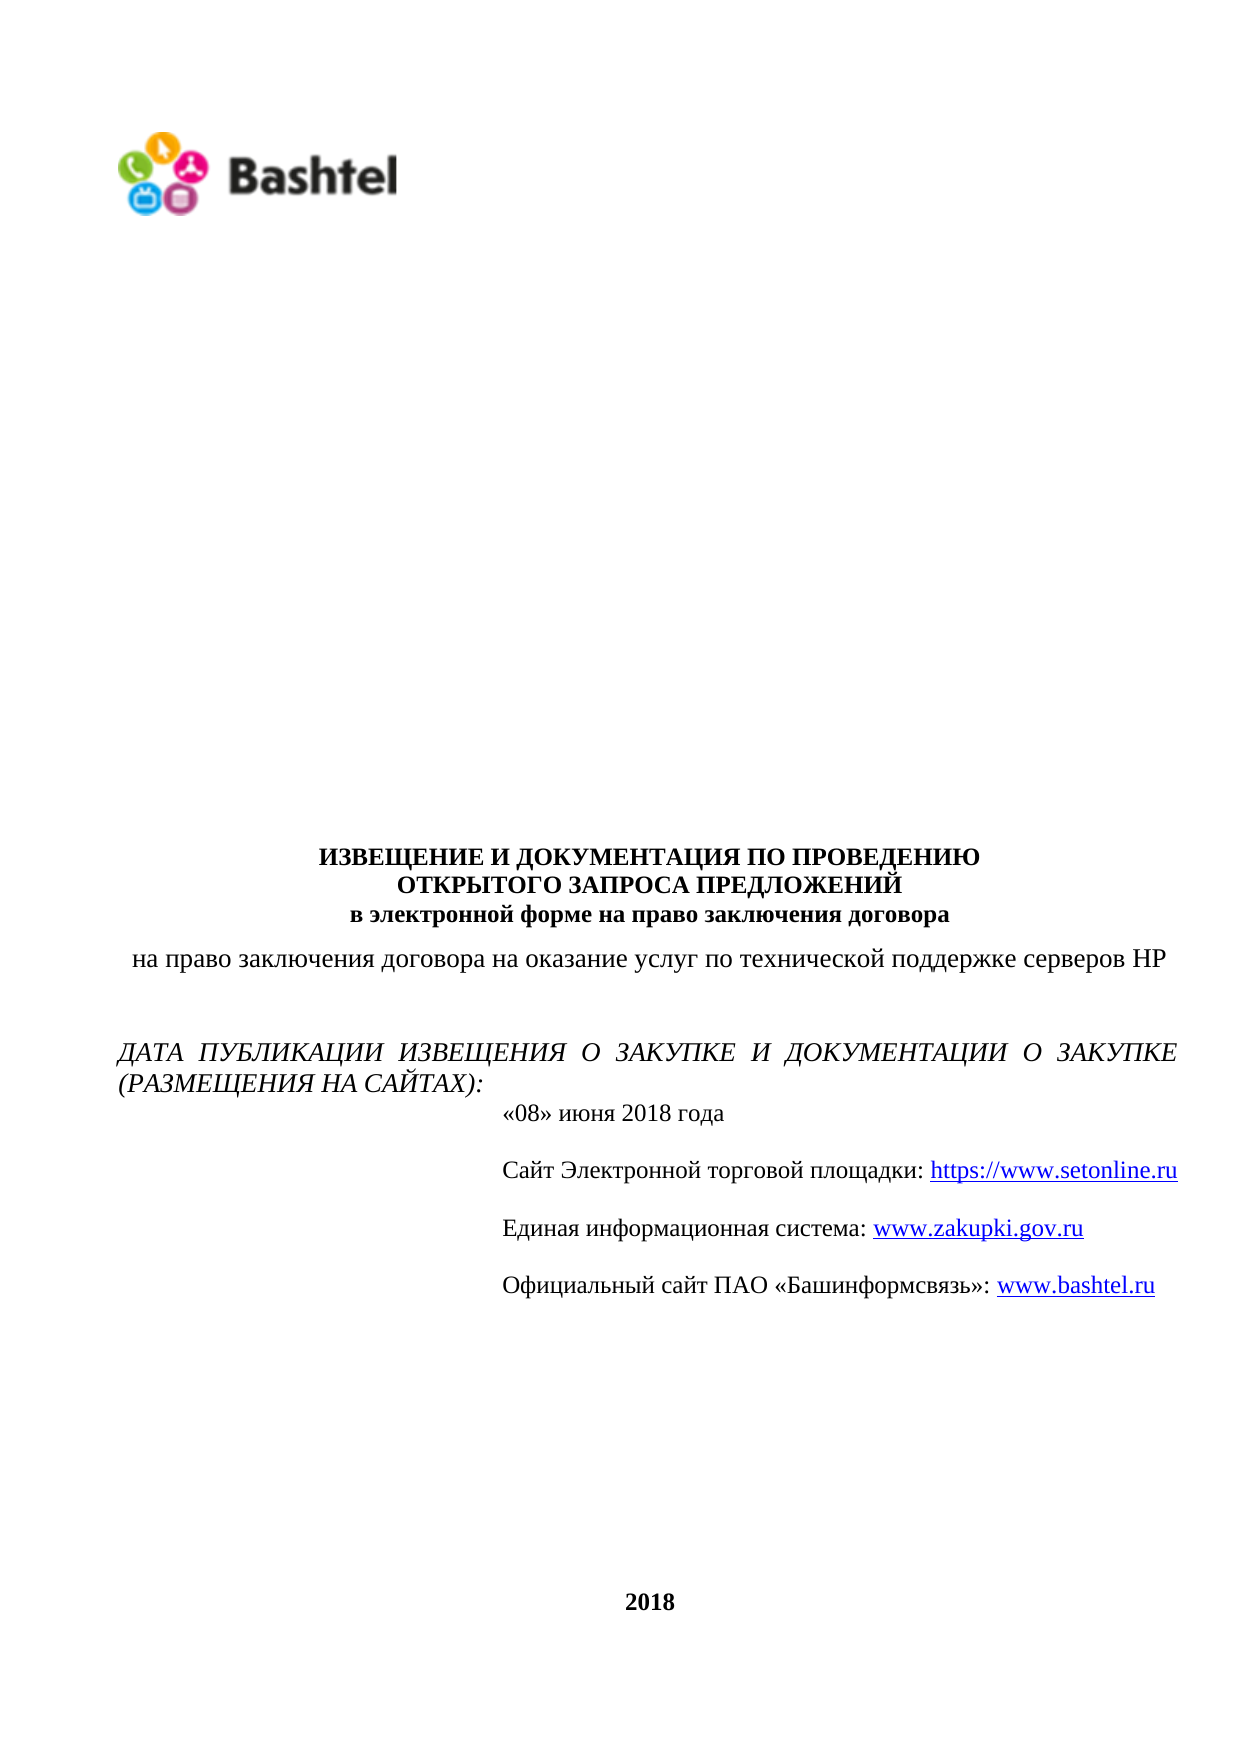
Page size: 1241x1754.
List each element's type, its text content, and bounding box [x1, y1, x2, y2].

text ДАТА ПУБЛИКАЦИИ ИЗВЕЩЕНИЯ О ЗАКУПКЕ И ДОКУМЕНТАЦИИ О ЗАКУПКЕ (РАЗМЕЩЕНИЯ НА САЙТАХ): [118, 1036, 1181, 1098]
text на право заключения договора на оказание услуг по технической поддержке серверов HP [118, 942, 1181, 973]
text Официальный сайт ПАО «Башинформсвязь»: www.bashtel.ru [502, 1271, 1181, 1299]
text ОТКРЫТОГО ЗАПРОСА ПРЕДЛОЖЕНИЙ [118, 871, 1181, 899]
picture [118, 132, 397, 216]
text Сайт Электронной торговой площадки: https://www.setonline.ru [502, 1156, 1181, 1184]
text ИЗВЕЩЕНИЕ И ДОКУМЕНТАЦИЯ ПО ПРОВЕДЕНИЮ [118, 842, 1181, 871]
text в электронной форме на право заключения договора [118, 899, 1181, 928]
text Единая информационная система: www.zakupki.gov.ru [502, 1213, 1181, 1242]
text «08» июня 2018 года [502, 1098, 1181, 1127]
text 2018 [118, 1587, 1181, 1616]
